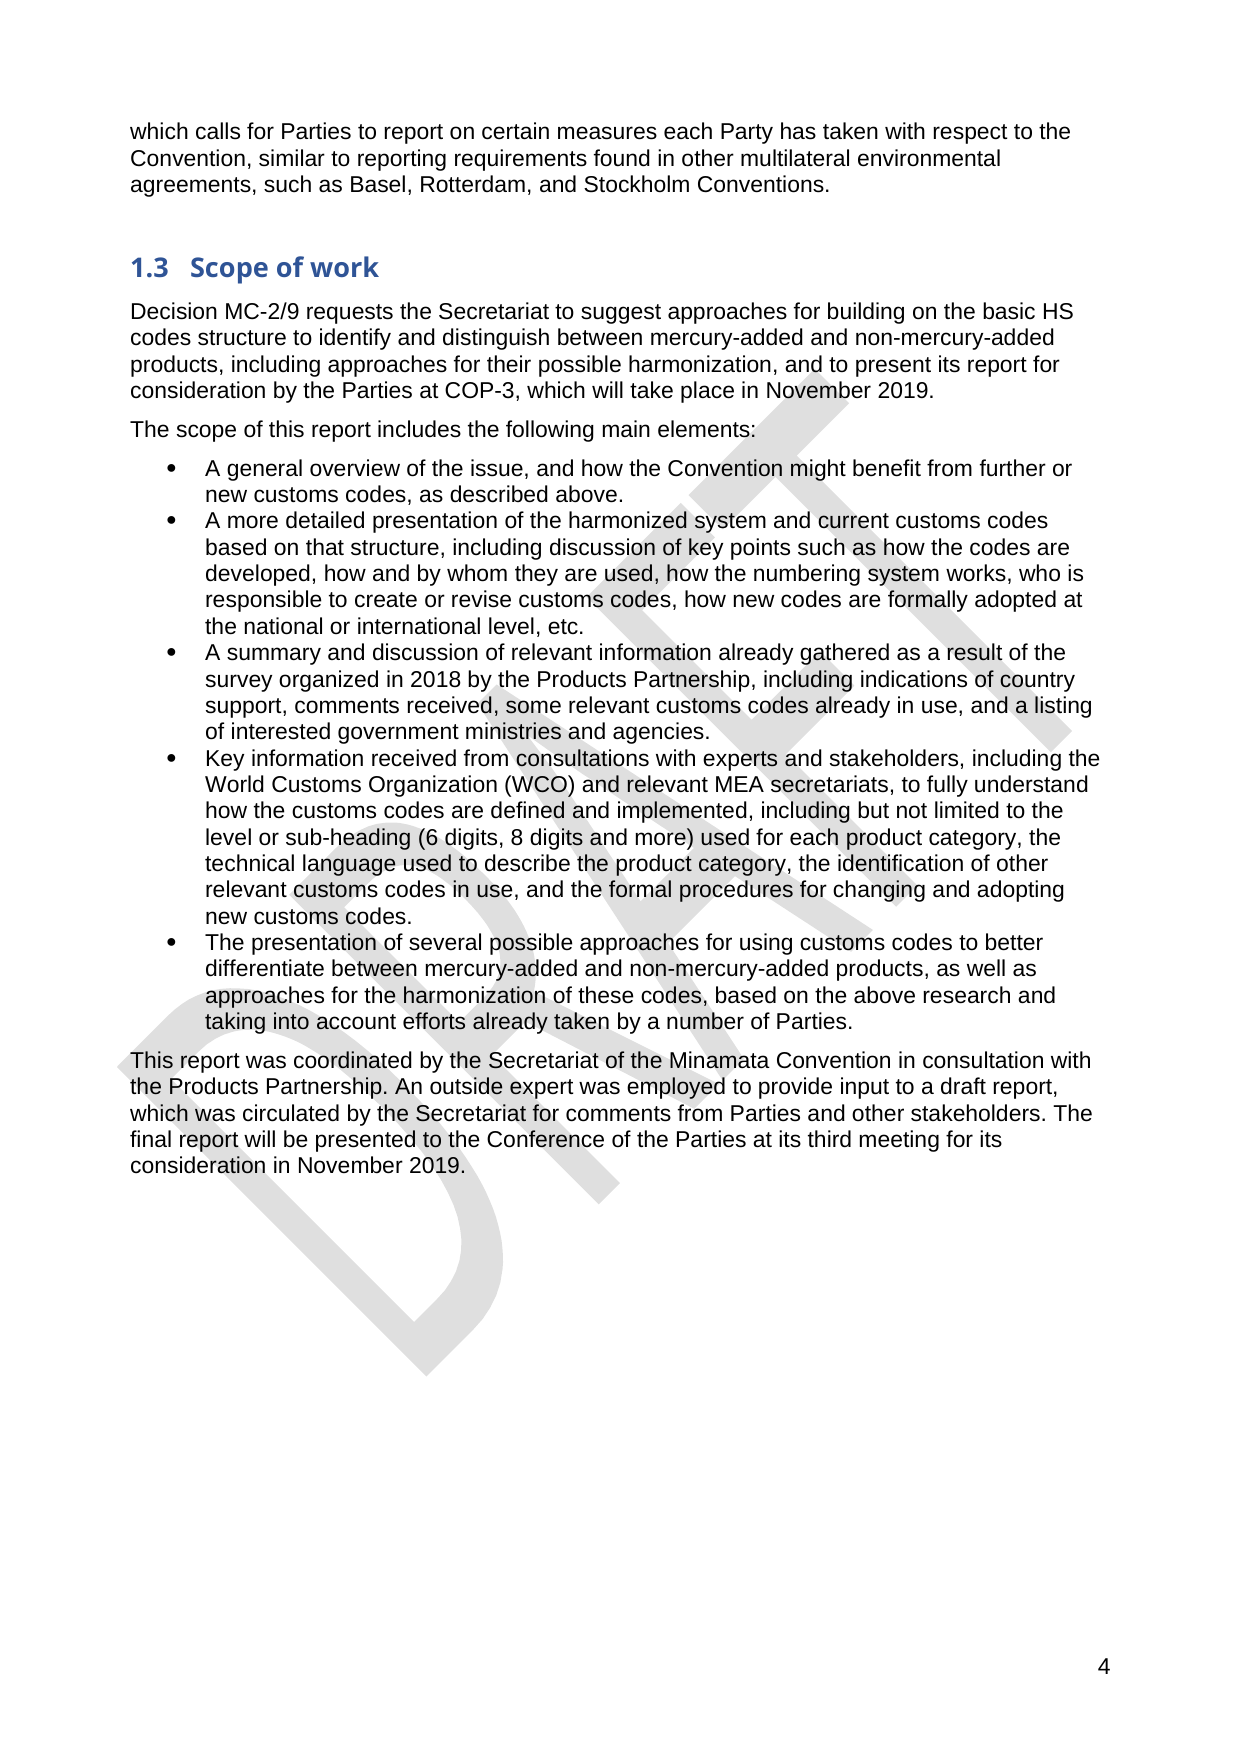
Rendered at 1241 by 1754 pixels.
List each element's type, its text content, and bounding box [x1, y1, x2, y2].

text The scope of this report includes the following main elements: [130, 416, 1110, 442]
text This report was coordinated by the Secretariat of the Minamata Convention in consultation with the Products Partnership. An outside expert was employed to provide input to a draft report, which was circulated by the Secretariat for comments from Parties and other stakeholders. The final report will be presented to the Conference of the Parties at its third meeting for its consideration in November 2019. [130, 1047, 1110, 1179]
list A summary and discussion of relevant information already gathered as a result of the survey organized in 2018 by the Products Partnership, including indications of country support, comments received, some relevant customs codes already in use, and a listing of interested government ministries and agencies. [167, 639, 1110, 744]
list A general overview of the issue, and how the Convention might benefit from further or new customs codes, as described above. [167, 455, 1110, 507]
list Key information received from consultations with experts and stakeholders, including the World Customs Organization (WCO) and relevant MEA secretariats, to fully understand how the customs codes are defined and implemented, including but not limited to the level or sub-heading (6 digits, 8 digits and more) used for each product category, the technical language used to describe the product category, the identification of other relevant customs codes in use, and the formal procedures for changing and adopting new customs codes. [167, 744, 1110, 929]
list The presentation of several possible approaches for using customs codes to better differentiate between mercury-added and non-mercury-added products, as well as approaches for the harmonization of these codes, based on the above research and taking into account efforts already taken by a number of Parties. [167, 929, 1110, 1034]
subtitle Scope of work [130, 248, 1110, 285]
text Decision MC-2/9 requests the Secretariat to suggest approaches for building on the basic HS codes structure to identify and distinguish between mercury-added and non-mercury-added products, including approaches for their possible harmonization, and to present its report for consideration by the Parties at COP-3, which will take place in November 2019. [130, 298, 1110, 403]
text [130, 118, 1110, 197]
list A more detailed presentation of the harmonized system and current customs codes based on that structure, including discussion of key points such as how the codes are developed, how and by whom they are used, how the numbering system works, who is responsible to create or revise customs codes, how new codes are formally adopted at the national or international level, etc. [167, 507, 1110, 639]
